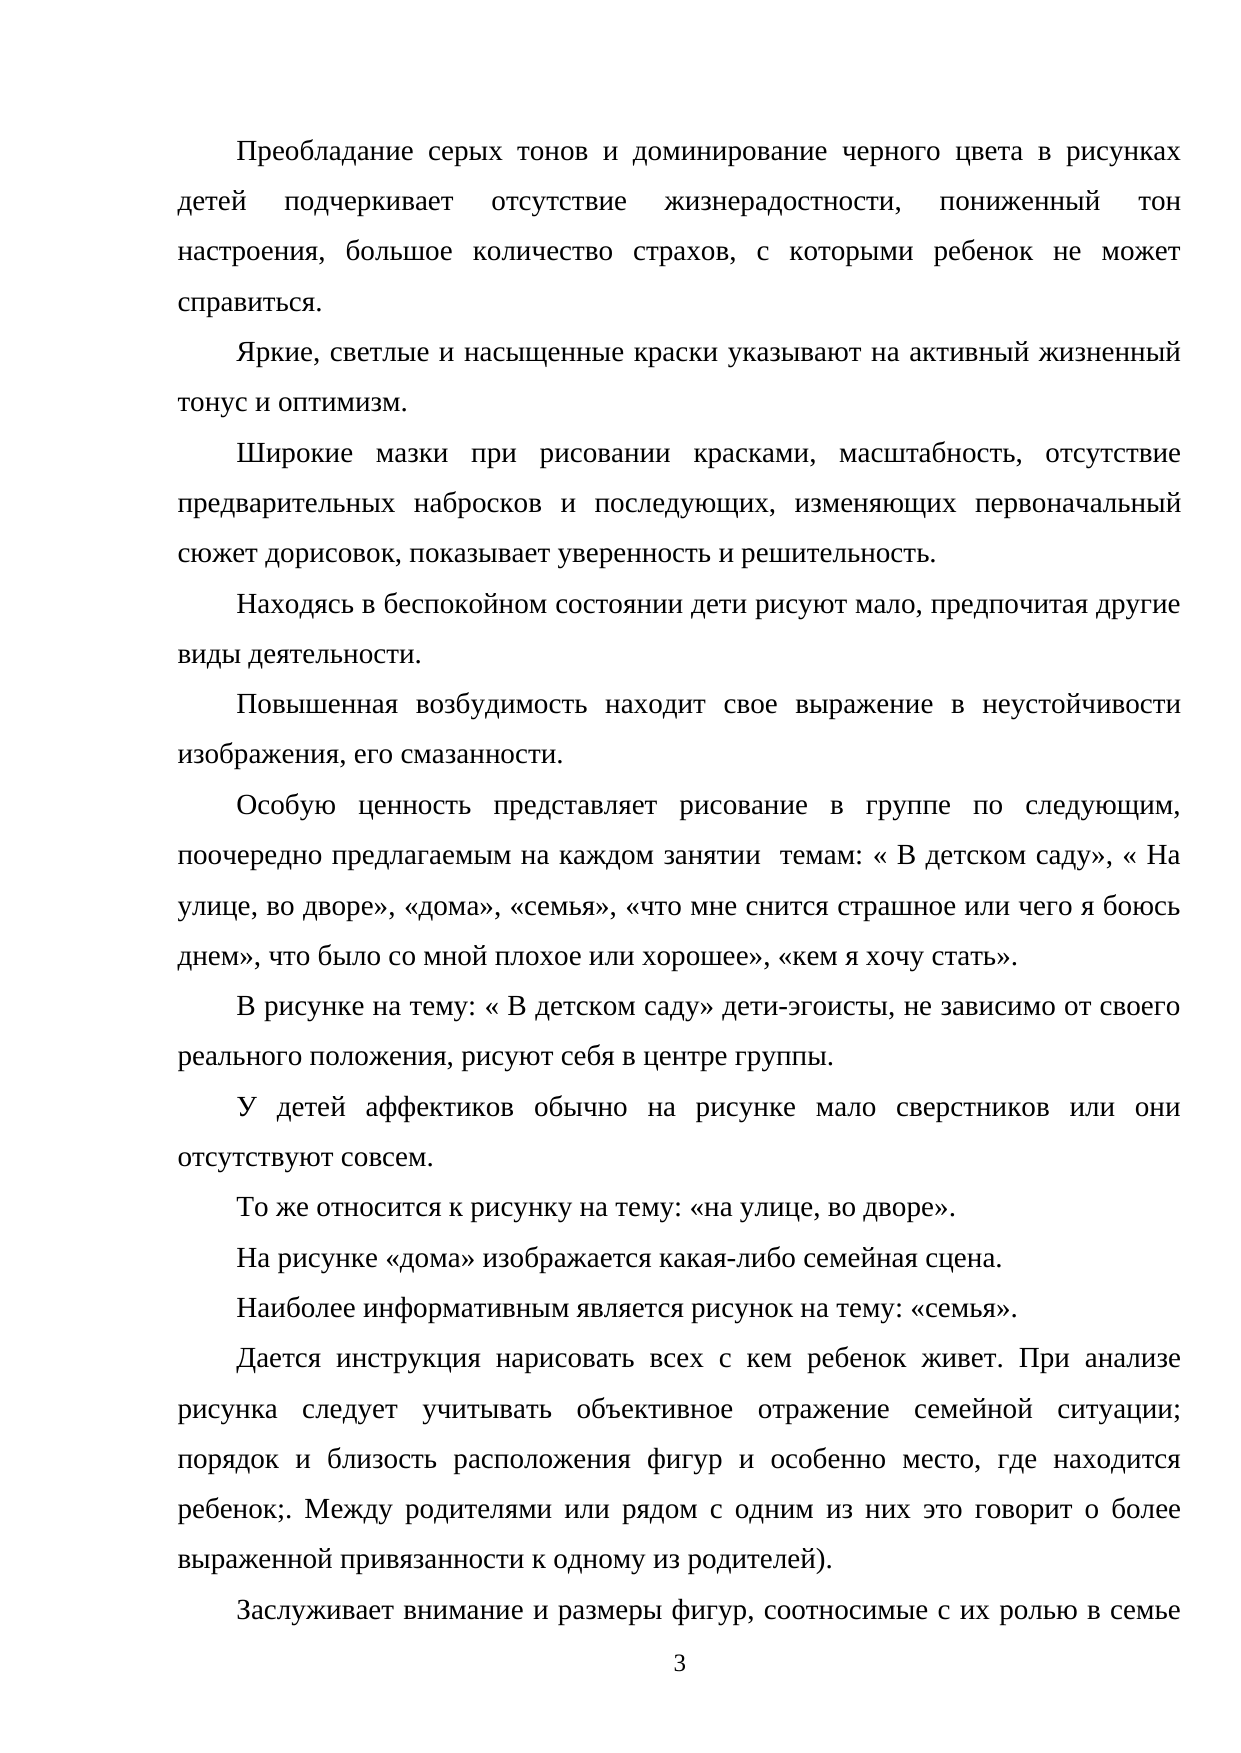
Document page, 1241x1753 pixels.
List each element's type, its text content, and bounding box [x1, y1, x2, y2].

text Яркие, светлые и насыщенные краски указывают на активный жизненный тонус и оптимизм. [177, 334, 1182, 418]
text В рисунке на тему: « В детском саду» дети-эгоисты, не зависимо от своего реального положения, рисуют себя в центре группы. [177, 988, 1182, 1072]
text Дается инструкция нарисовать всех с кем ребенок живет. При анализе рисунка следует учитывать объективное отражение семейной ситуации; порядок и близость расположения фигур и особенно место, где находится ребенок;. Между родителями или рядом с одним из них это говорит о более выраженной привязанности к одному из родителей). [177, 1340, 1182, 1575]
text У детей аффектиков обычно на рисунке мало сверстников или они отсутствуют совсем. [177, 1089, 1182, 1173]
text Широкие мазки при рисовании красками, масштабность, отсутствие предварительных набросков и последующих, изменяющих первоначальный сюжет дорисовок, показывает уверенность и решительность. [177, 435, 1182, 569]
text Повышенная возбудимость находит свое выражение в неустойчивости изображения, его смазанности. [177, 686, 1182, 770]
text Наиболее информативным является рисунок на тему: «семья». [177, 1290, 1182, 1324]
text Находясь в беспокойном состоянии дети рисуют мало, предпочитая другие виды деятельности. [177, 586, 1182, 669]
text То же относится к рисунку на тему: «на улице, во дворе». [177, 1189, 1182, 1223]
text Особую ценность представляет рисование в группе по следующим, поочередно предлагаемым на каждом занятии темам: « В детском саду», « На улице, во дворе», «дома», «семья», «что мне снится страшное или чего я боюсь днем», что было со мной плохое или хорошее», «кем я хочу стать». [177, 787, 1182, 971]
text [177, 1592, 1182, 1626]
text На рисунке «дома» изображается какая-либо семейная сцена. [177, 1240, 1182, 1273]
text Преобладание серых тонов и доминирование черного цвета в рисунках детей подчеркивает отсутствие жизнерадостности, пониженный тон настроения, большое количество страхов, с которыми ребенок не может справиться. [177, 133, 1182, 317]
